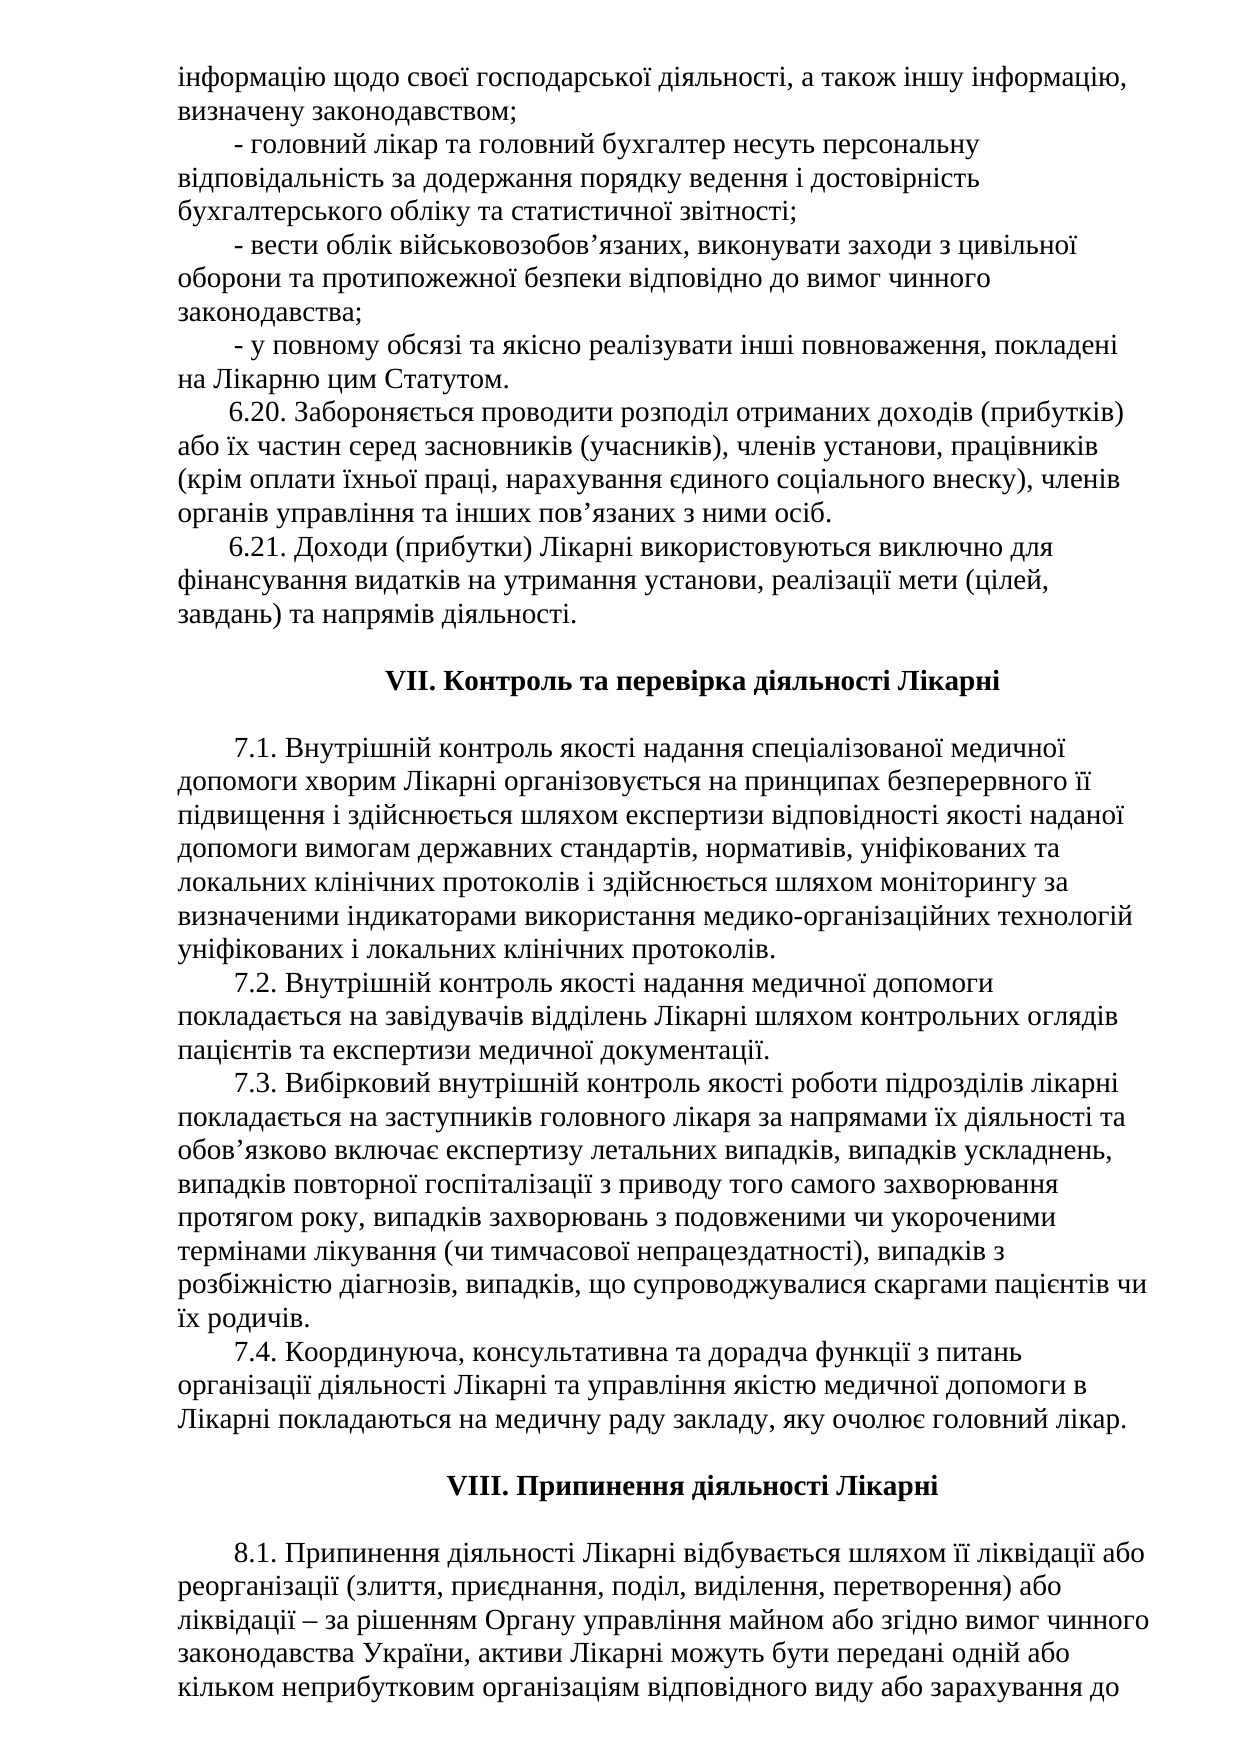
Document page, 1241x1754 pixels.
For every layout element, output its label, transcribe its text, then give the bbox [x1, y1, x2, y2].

text інформацію щодо своєї господарської діяльності, а також іншу інформацію, визначену законодавством; [177, 59, 1152, 126]
text 6.21. Доходи (прибутки) Лікарні використовуються виключно для фінансування видатків на утримання установи, реалізації мети (цілей, завдань) та напрямів діяльності. [177, 529, 1152, 629]
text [177, 1535, 1152, 1703]
text 7.3. Вибірковий внутрішній контроль якості роботи підрозділів лікарні покладається на заступників головного лікаря за напрямами їх діяльності та обов’язково включає експертизу летальних випадків, випадків ускладнень, випадків повторної госпіталізації з приводу того самого захворювання протягом року, випадків захворювань з подовженими чи укороченими термінами лікування (чи тимчасової непрацездатності), випадків з розбіжністю діагнозів, випадків, що супроводжувалися скаргами пацієнтів чи їх родичів. [177, 1065, 1152, 1334]
text - головний лікар та головний бухгалтер несуть персональну відповідальність за додержання порядку ведення і достовірність бухгалтерського обліку та статистичної звітності; [177, 126, 1152, 227]
text 6.20. Забороняється проводити розподіл отриманих доходів (прибутків) або їх частин серед засновників (учасників), членів установи, працівників (крім оплати їхньої праці, нарахування єдиного соціального внеску), членів органів управління та інших пов’язаних з ними осіб. [177, 394, 1152, 529]
text VIІ. Контроль та перевірка діяльності Лікарні [177, 663, 1152, 696]
text 7.4. Координуюча, консультативна та дорадча функції з питань організації діяльності Лікарні та управління якістю медичної допомоги в Лікарні покладаються на медичну раду закладу, яку очолює головний лікар. [177, 1334, 1152, 1434]
text - у повному обсязі та якісно реалізувати інші повноваження, покладені на Лікарню цим Статутом. [177, 327, 1152, 394]
text 7.1. Внутрішній контроль якості надання спеціалізованої медичної допомоги хворим Лікарні організовується на принципах безперервного її підвищення і здійснюється шляхом експертизи відповідності якості наданої допомоги вимогам державних стандартів, нормативів, уніфікованих та локальних клінічних протоколів і здійснюється шляхом моніторингу за визначеними індикаторами використання медико-організаційних технологій уніфікованих і локальних клінічних протоколів. [177, 730, 1152, 965]
text - вести облік військовозобов’язаних, виконувати заходи з цивільної оборони та протипожежної безпеки відповідно до вимог чинного законодавства; [177, 227, 1152, 327]
text 7.2. Внутрішній контроль якості надання медичної допомоги покладається на завідувачів відділень Лікарні шляхом контрольних оглядів пацієнтів та експертизи медичної документації. [177, 965, 1152, 1065]
text VIІI. Припинення діяльності Лікарні [177, 1468, 1152, 1501]
